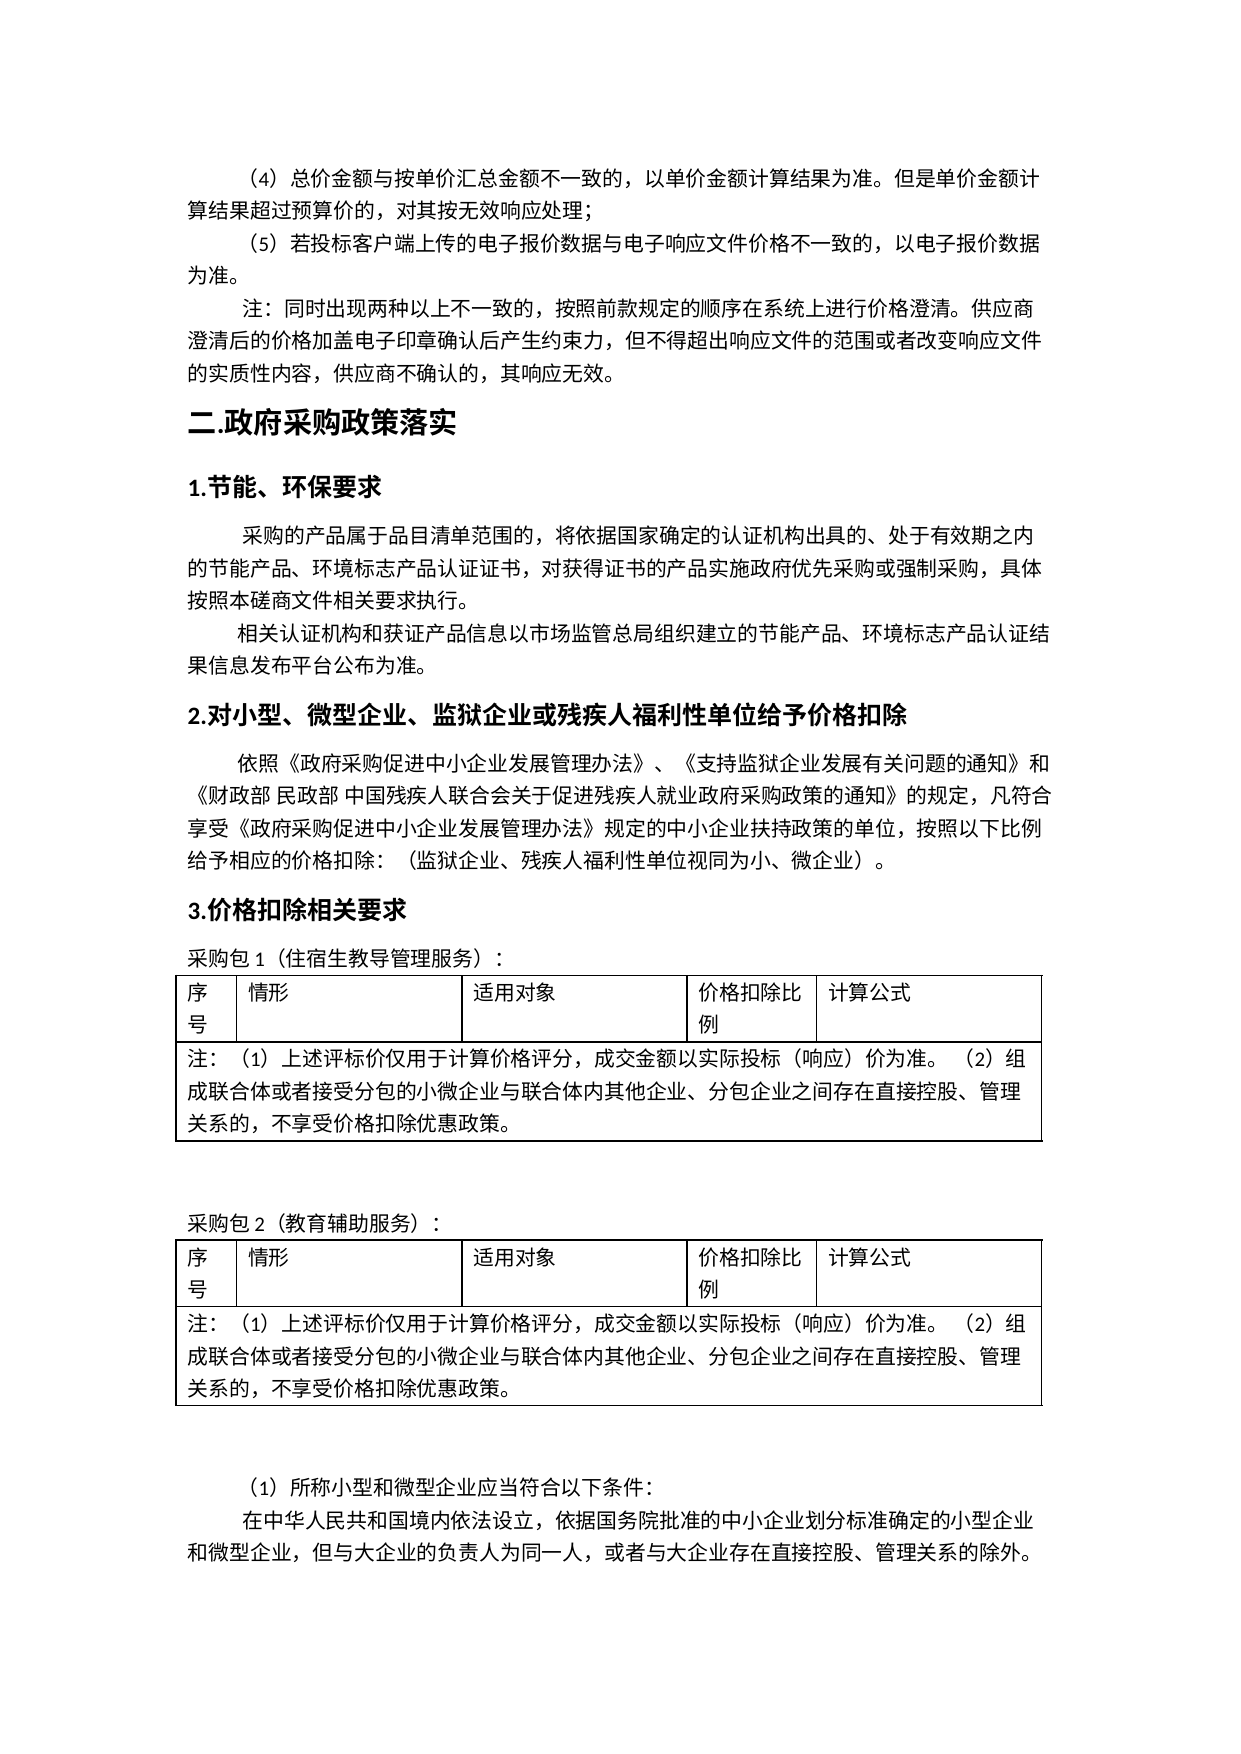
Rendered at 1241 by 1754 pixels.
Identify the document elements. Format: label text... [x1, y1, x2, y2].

text 采购包2（教育辅助服务）： [187, 1207, 1053, 1239]
table_header 序号 [177, 1241, 236, 1306]
text 1.节能、环保要求 [187, 454, 1053, 519]
text （4）总价金额与按单价汇总金额不一致的，以单价金额计算结果为准。但是单价金额计算结果超过预算价的，对其按无效响应处理； [187, 162, 1053, 227]
table_header 价格扣除比例 [688, 1241, 816, 1306]
table_header 适用对象 [463, 1241, 686, 1306]
table_header 适用对象 [463, 976, 686, 1041]
table_header 序号 [177, 976, 236, 1041]
table_header 计算公式 [817, 976, 1041, 1041]
text （1）所称小型和微型企业应当符合以下条件： [187, 1471, 1053, 1504]
text 依照《政府采购促进中小企业发展管理办法》、《支持监狱企业发展有关问题的通知》和《财政部 民政部 中国残疾人联合会关于促进残疾人就业政府采购政策的通知》的规定，凡符合享受《政府采购促进中小企业发展管理办法》规定的中小企业扶持政策的单位，按照以下比例给予相应的价格扣除：（监狱企业、残疾人福利性单位视同为小、微企业）。 [187, 747, 1053, 877]
text 相关认证机构和获证产品信息以市场监管总局组织建立的节能产品、环境标志产品认证结果信息发布平台公布为准。 [187, 617, 1053, 682]
table_header 情形 [237, 976, 461, 1041]
text 3.价格扣除相关要求 [187, 877, 1053, 942]
text 2.对小型、微型企业、监狱企业或残疾人福利性单位给予价格扣除 [187, 682, 1053, 747]
text 采购包1（住宿生教导管理服务）： [187, 942, 1053, 974]
table_cell 注：（1）上述评标价仅用于计算价格评分，成交金额以实际投标（响应）价为准。 （2）组成联合体或者接受分包的小微企业与联合体内其他企业、分包企业之间存在直接控股、管理关系的，不享受价格扣除优惠政策。 [177, 1043, 1041, 1140]
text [187, 1504, 1053, 1569]
table_header 价格扣除比例 [688, 976, 816, 1041]
table_header 计算公式 [817, 1241, 1041, 1306]
text 二.政府采购政策落实 [187, 389, 1053, 454]
text 注：同时出现两种以上不一致的，按照前款规定的顺序在系统上进行价格澄清。供应商澄清后的价格加盖电子印章确认后产生约束力，但不得超出响应文件的范围或者改变响应文件的实质性内容，供应商不确认的，其响应无效。 [187, 292, 1053, 389]
text 采购的产品属于品目清单范围的，将依据国家确定的认证机构出具的、处于有效期之内的节能产品、环境标志产品认证证书，对获得证书的产品实施政府优先采购或强制采购，具体按照本磋商文件相关要求执行。 [187, 519, 1053, 617]
table_header 情形 [237, 1241, 461, 1306]
text （5）若投标客户端上传的电子报价数据与电子响应文件价格不一致的，以电子报价数据为准。 [187, 227, 1053, 292]
table_cell 注：（1）上述评标价仅用于计算价格评分，成交金额以实际投标（响应）价为准。 （2）组成联合体或者接受分包的小微企业与联合体内其他企业、分包企业之间存在直接控股、管理关系的，不享受价格扣除优惠政策。 [177, 1307, 1041, 1405]
